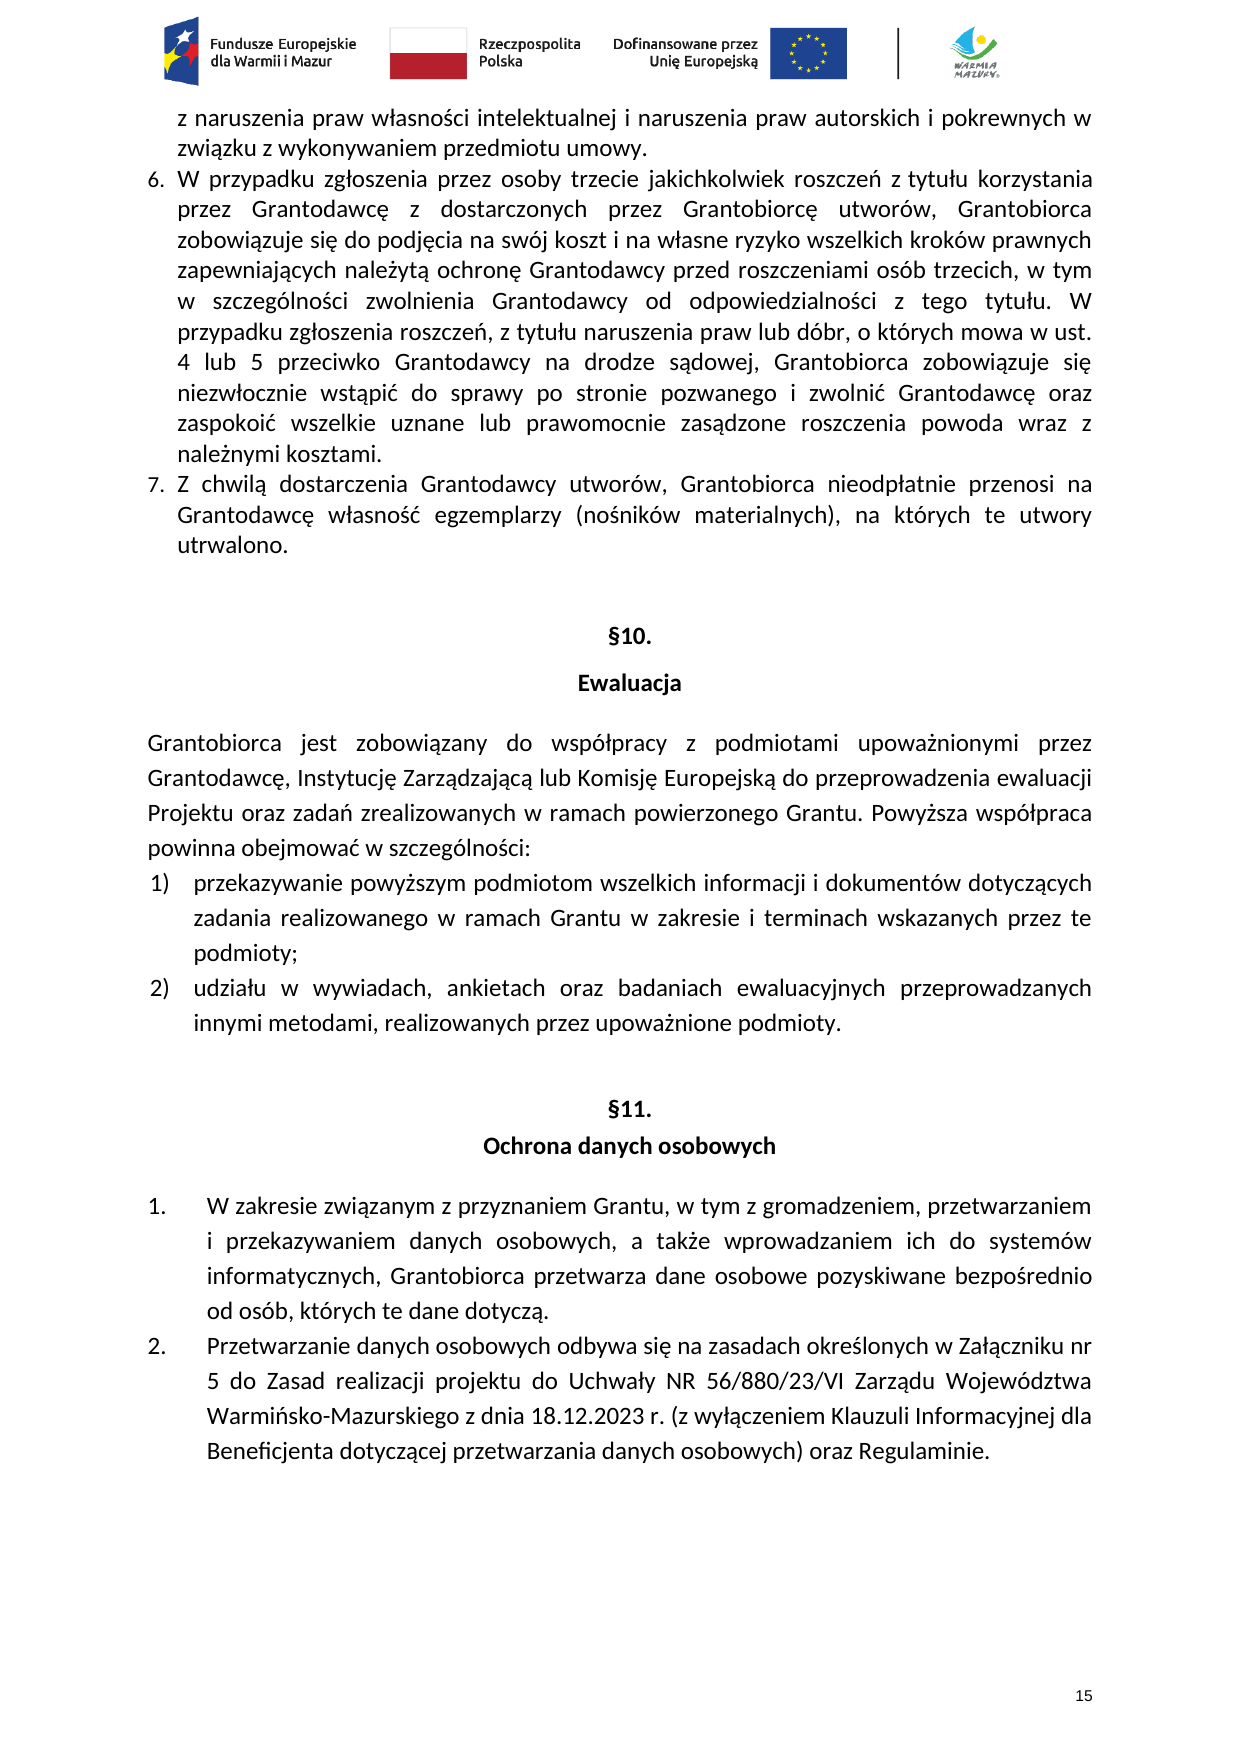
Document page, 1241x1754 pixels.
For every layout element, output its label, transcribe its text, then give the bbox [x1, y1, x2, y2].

picture [147, 0, 1093, 102]
text Grantobiorca jest zobowiązany do współpracy z podmiotami upoważnionymi przez Grantodawcę, Instytucję Zarządzającą lub Komisję Europejską do przeprowadzenia ewaluacji Projektu oraz zadań zrealizowanych w ramach powierzonego Grantu. Powyższa współpraca powinna obejmować w szczególności: [147, 727, 1093, 863]
text Ochrona danych osobowych [166, 1130, 1093, 1161]
list Przetwarzanie danych osobowych odbywa się na zasadach określonych w Załączniku nr 5 do Zasad realizacji projektu do Uchwały NR 56/880/23/VI Zarządu Województwa Warmińsko-Mazurskiego z dnia 18.12.2023 r. (z wyłączeniem Klauzuli Informacyjnej dla Beneficjenta dotyczącej przetwarzania danych osobowych) oraz Regulaminie. [147, 1330, 1093, 1466]
text Ewaluacja [166, 667, 1093, 698]
list udziału w wywiadach, ankietach oraz badaniach ewaluacyjnych przeprowadzanych innymi metodami, realizowanych przez upoważnione podmioty. [149, 972, 1093, 1038]
list W zakresie związanym z przyznaniem Grantu, w tym z gromadzeniem, przetwarzaniem i przekazywaniem danych osobowych, a także wprowadzaniem ich do systemów informatycznych, Grantobiorca przetwarza dane osobowe pozyskiwane bezpośrednio od osób, których te dane dotyczą. [147, 1190, 1093, 1326]
list Z chwilą dostarczenia Grantodawcy utworów, Grantobiorca nieodpłatnie przenosi na Grantodawcę własność egzemplarzy (nośników materialnych), na których te utwory utrwalono. [147, 468, 1093, 560]
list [147, 102, 1093, 163]
list W przypadku zgłoszenia przez osoby trzecie jakichkolwiek roszczeń z tytułu korzystania przez Grantodawcę z dostarczonych przez Grantobiorcę utworów, Grantobiorca zobowiązuje się do podjęcia na swój koszt i na własne ryzyko wszelkich kroków prawnych zapewniających należytą ochronę Grantodawcy przed roszczeniami osób trzecich, w tym w szczególności zwolnienia Grantodawcy od odpowiedzialności z tego tytułu. W przypadku zgłoszenia roszczeń, z tytułu naruszenia praw lub dóbr, o których mowa w ust. 4 lub 5 przeciwko Grantodawcy na drodze sądowej, Grantobiorca zobowiązuje się niezwłocznie wstąpić do sprawy po stronie pozwanego i zwolnić Grantodawcę oraz zaspokoić wszelkie uznane lub prawomocnie zasądzone roszczenia powoda wraz z należnymi kosztami. [147, 163, 1093, 468]
list przekazywanie powyższym podmiotom wszelkich informacji i dokumentów dotyczących zadania realizowanego w ramach Grantu w zakresie i terminach wskazanych przez te podmioty; [149, 867, 1093, 968]
text §11. [166, 1093, 1093, 1123]
text §10. [166, 620, 1093, 650]
